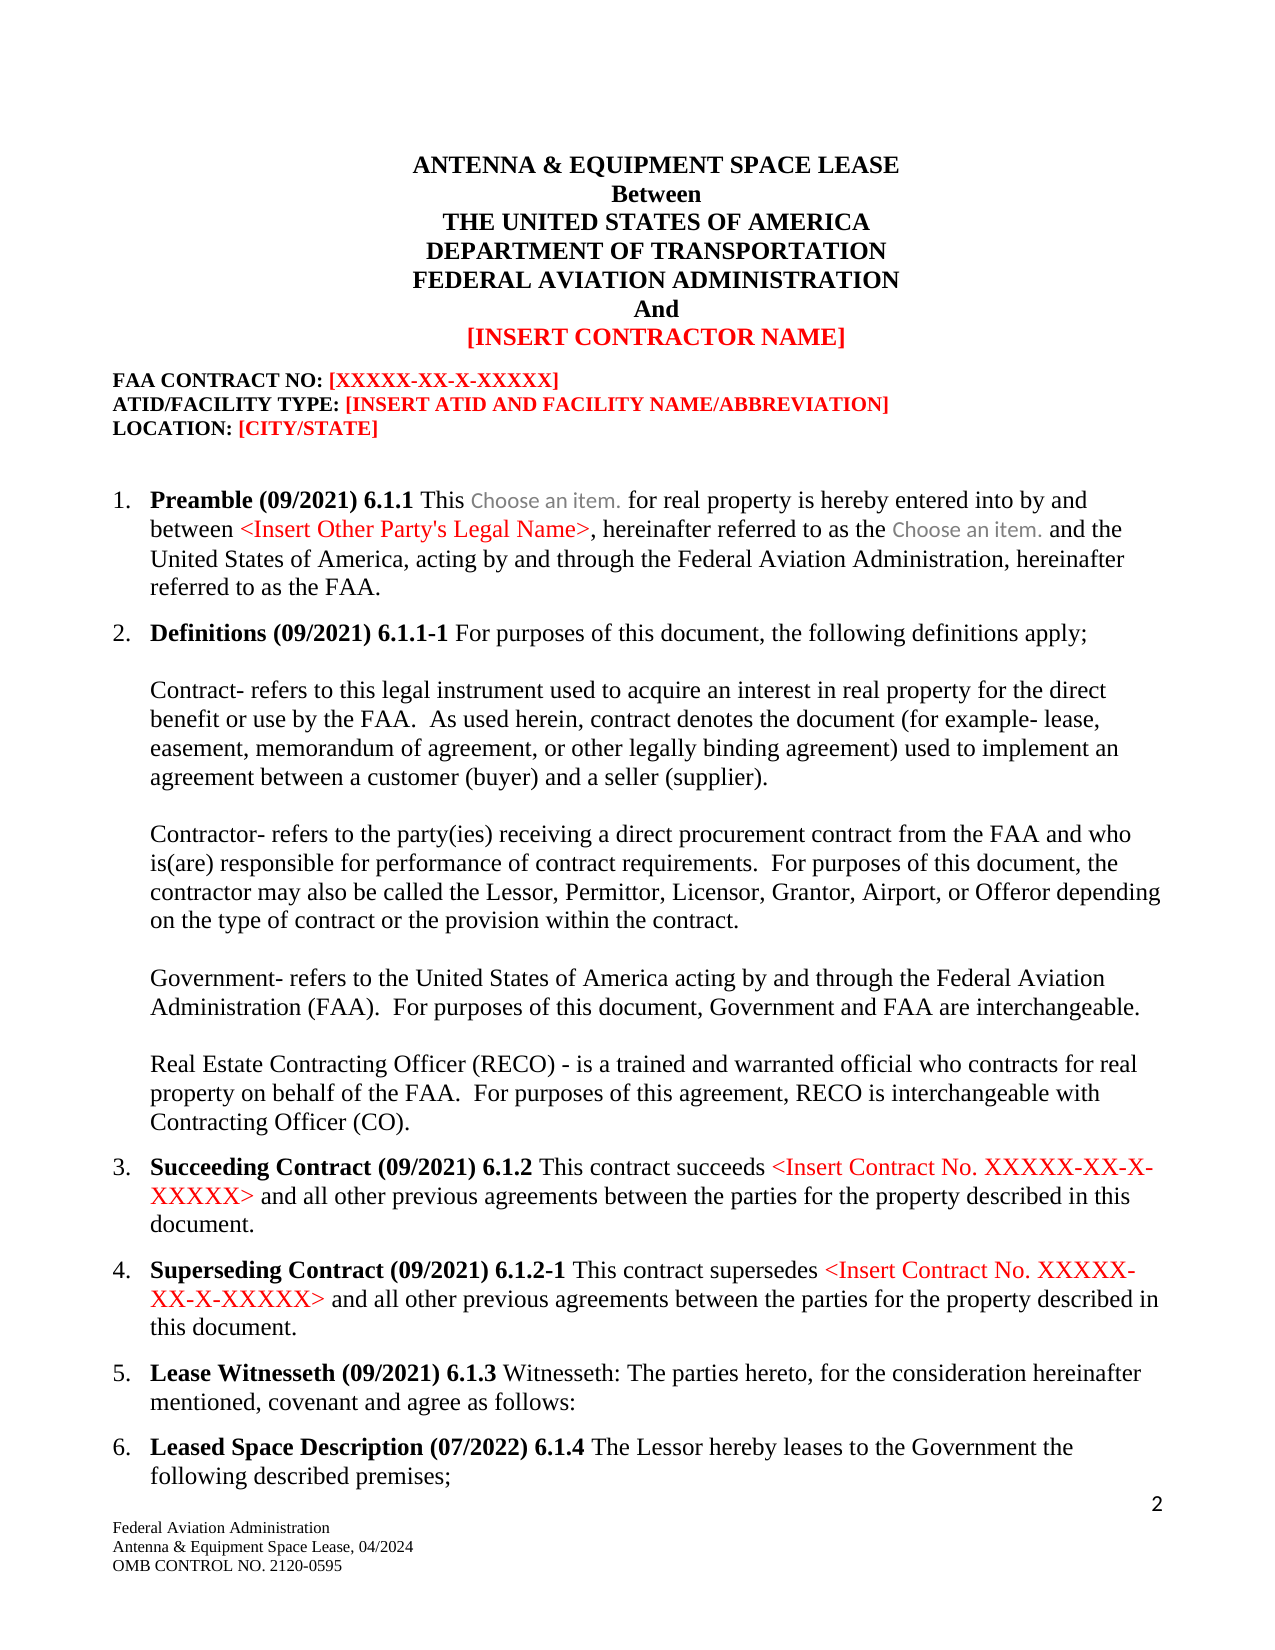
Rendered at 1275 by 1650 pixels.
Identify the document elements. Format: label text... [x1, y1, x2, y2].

list Superseding Contract (09/2021) 6.1.2-1 Insert in all contracts when the contract supersedes an existing contract, prior to the scheduled expiration of the existing contract term. This contract supersedes <Insert Contract No. XXXXX-XX-X-XXXXX> and all other previous agreements between the parties for the property described in this document. [112, 1255, 1162, 1341]
list Lease Witnesseth (09/2021) 6.1.3 Insert in all leases. Witnesseth: The parties hereto, for the consideration hereinafter mentioned, covenant and agree as follows: [112, 1358, 1162, 1415]
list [112, 1432, 1162, 1489]
text FAA CONTRACT NO: [XXXXX-XX-X-XXXXX] [112, 368, 1162, 392]
list ANTENNA & EQUIPMENT SPACE LEASE [150, 150, 1162, 179]
list [INSERT CONTRACTOR NAME] [150, 322, 1162, 351]
list FEDERAL AVIATION ADMINISTRATION [150, 265, 1162, 294]
list Between [150, 179, 1162, 207]
list Succeeding Contract (09/2021) 6.1.2 Insert in all contracts when the contract immediately follows an expiring contract or follows an expired contract in holdover status. This contract succeeds <Insert Contract No. XXXXX-XX-X-XXXXX> and all other previous agreements between the parties for the property described in this document. [112, 1152, 1162, 1238]
list DEPARTMENT OF TRANSPORTATION [150, 236, 1162, 265]
text ATID/FACILITY TYPE: [INSERT ATID AND FACILITY NAME/ABBREVIATION] [112, 392, 1162, 416]
text LOCATION: [CITY/STATE] [112, 416, 1162, 440]
list Definitions (09/2021) 6.1.1-1 Insert in all real estate contracts except outgrants and standard space leases. For purposes of this document, the following definitions apply; Contract- refers to this legal instrument used to acquire an interest in real property for the direct benefit or use by the FAA. As used herein, contract denotes the document (for example- lease, easement, memorandum of agreement, or other legally binding agreement) used to implement an agreement between a customer (buyer) and a seller (supplier). Contractor- refers to the party(ies) receiving a direct procurement contract from the FAA and who is(are) responsible for performance of contract requirements. For purposes of this document, the contractor may also be called the Lessor, Permittor, Licensor, Grantor, Airport, or Offeror depending on the type of contract or the provision within the contract. Government- refers to the United States of America acting by and through the Federal Aviation Administration (FAA). For purposes of this document, Government and FAA are interchangeable. Real Estate Contracting Officer (RECO) - is a trained and warranted official who contracts for real property on behalf of the FAA. For purposes of this agreement, RECO is interchangeable with Contracting Officer (CO). [112, 618, 1162, 1135]
list THE UNITED STATES OF AMERICA [150, 207, 1162, 236]
list And [150, 294, 1162, 322]
list Preamble (09/2021) 6.1.1 Insert in all real estate contracts. Edit fill-ins based on contract type. This for real property is hereby entered into by and between <Insert Other Party's Legal Name>, hereinafter referred to as the and the United States of America, acting by and through the Federal Aviation Administration, hereinafter referred to as the FAA. [112, 486, 1162, 601]
